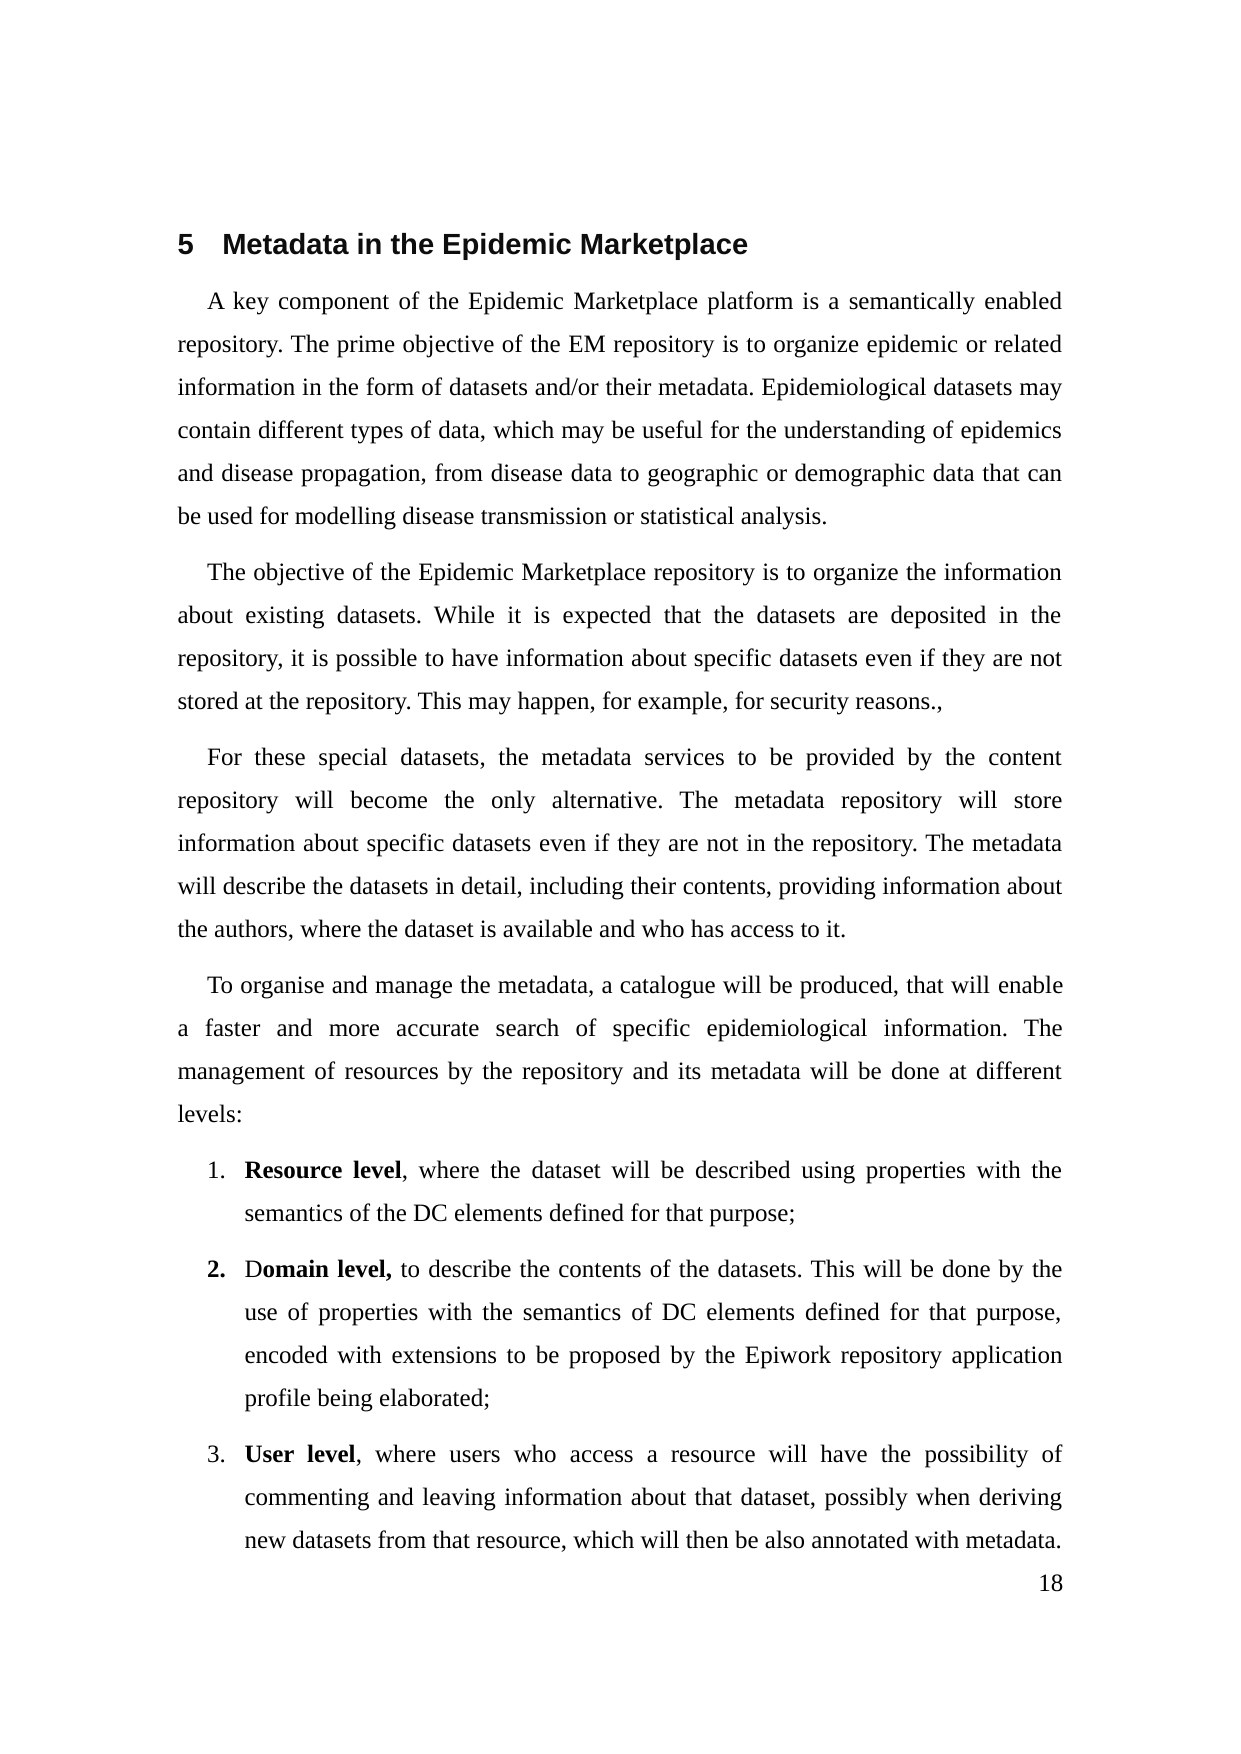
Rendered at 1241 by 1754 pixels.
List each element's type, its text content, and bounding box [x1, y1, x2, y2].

text A key component of the Epidemic Marketplace platform is a semantically enabled repository. The prime objective of the EM repository is to organize epidemic or related information in the form of datasets and/or their metadata. Epidemiological datasets may contain different types of data, which may be useful for the understanding of epidemics and disease propagation, from disease data to geographic or demographic data that can be used for modelling disease transmission or statistical analysis. [177, 286, 1063, 530]
list Resource level, where the dataset will be described using properties with the semantics of the DC elements defined for that purpose; [207, 1155, 1063, 1227]
text To organise and manage the metadata, a catalogue will be produced, that will enable a faster and more accurate search of specific epidemiological information. The management of resources by the repository and its metadata will be done at different levels: [177, 970, 1063, 1128]
list Domain level, to describe the contents of the datasets. This will be done by the use of properties with the semantics of DC elements defined for that purpose, encoded with extensions to be proposed by the Epiwork repository application profile being elaborated; [207, 1254, 1063, 1412]
subtitle Metadata in the Epidemic Marketplace [177, 227, 1063, 261]
text The objective of the Epidemic Marketplace repository is to organize the information about existing datasets. While it is expected that the datasets are deposited in the repository, it is possible to have information about specific datasets even if they are not stored at the repository. This may happen, for example, for security reasons., [177, 557, 1063, 715]
text For these special datasets, the metadata services to be provided by the content repository will become the only alternative. The metadata repository will store information about specific datasets even if they are not in the repository. The metadata will describe the datasets in detail, including their contents, providing information about the authors, where the dataset is available and who has access to it. [177, 742, 1063, 943]
list User level, where users who access a resource will have the possibility of commenting and leaving information about that dataset, possibly when deriving new datasets from that resource, which will then be also annotated with metadata. [207, 1439, 1063, 1554]
